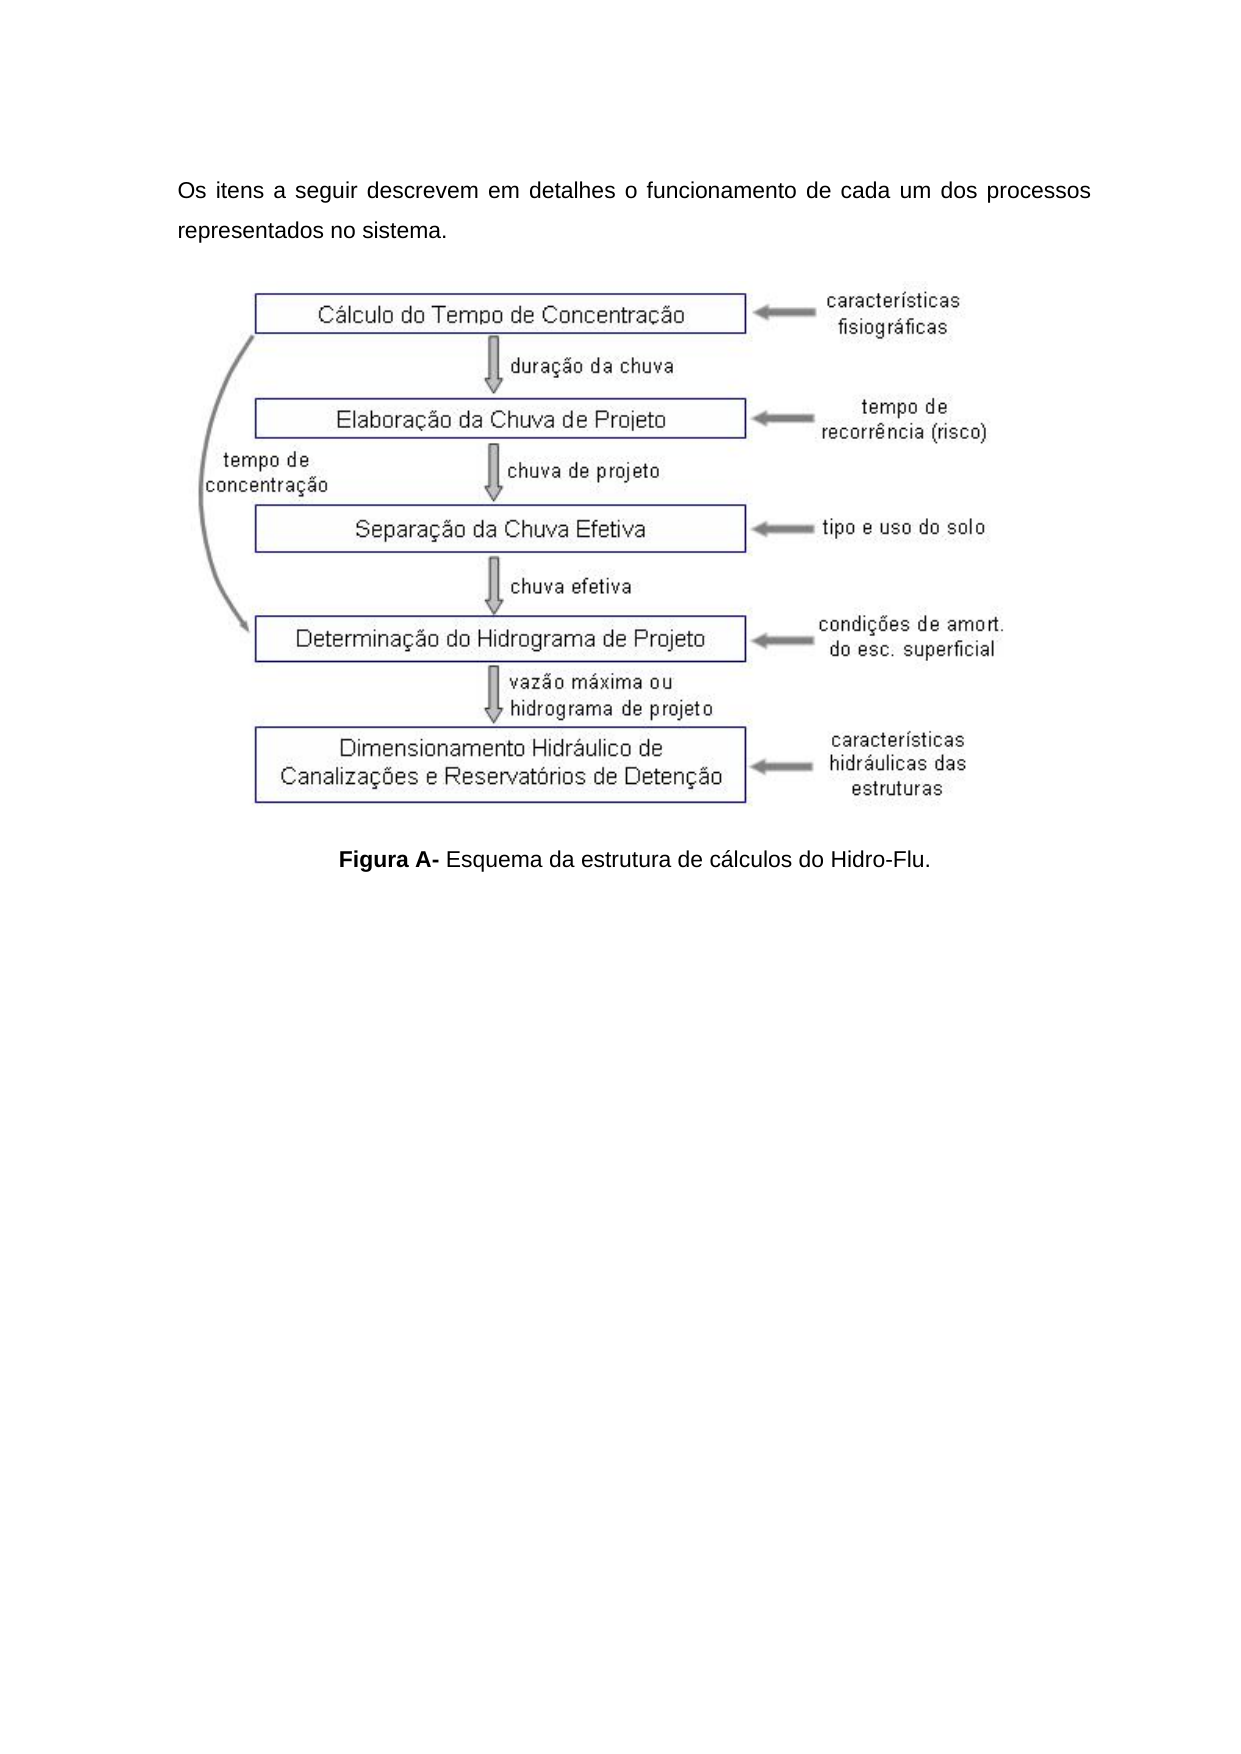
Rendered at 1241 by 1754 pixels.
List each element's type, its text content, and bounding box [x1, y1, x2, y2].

text Os itens a seguir descrevem em detalhes o funcionamento de cada um dos processos representados no sistema. [177, 177, 1092, 243]
text Figura A- Esquema da estrutura de cálculos do Hidro-Flu. [177, 846, 1092, 872]
picture [177, 281, 1025, 808]
